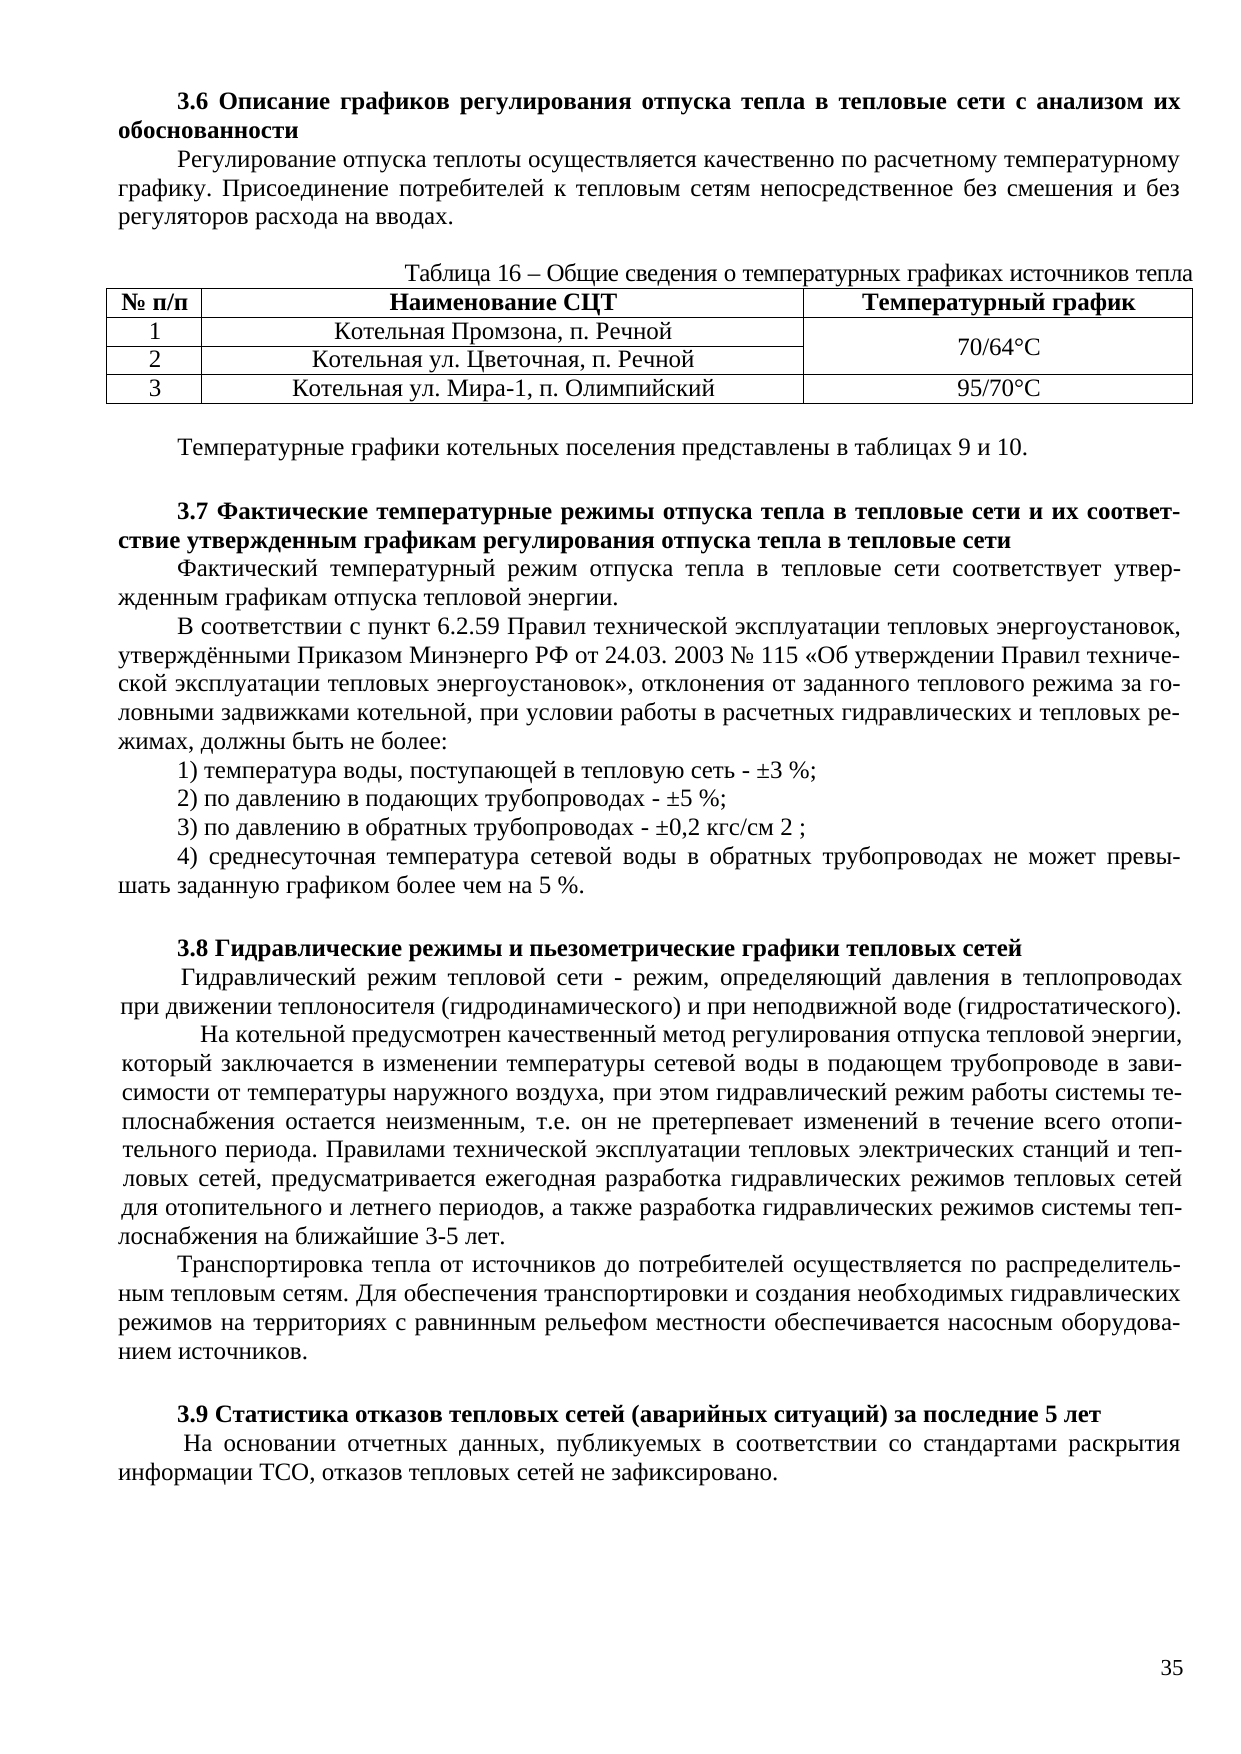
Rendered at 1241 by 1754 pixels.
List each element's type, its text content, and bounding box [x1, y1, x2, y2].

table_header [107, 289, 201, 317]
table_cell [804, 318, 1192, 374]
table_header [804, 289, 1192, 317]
list по давлению в подающих трубопроводах - ±5 %; [177, 783, 1215, 812]
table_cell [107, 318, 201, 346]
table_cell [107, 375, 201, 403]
subtitle Описание графиков регулирования отпуска тепла в тепловые сети с анализом их обоснованности [118, 86, 1181, 144]
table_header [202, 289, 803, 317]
subtitle Статистика отказов тепловых сетей (аварийных ситуаций) за последние 5 лет [177, 1400, 1215, 1428]
text Таблица 16 – Общие сведения о температурных графиках источников тепла [404, 258, 1215, 287]
text Регулирование отпуска теплоты осуществляется качественно по расчетному температурному графику. Присоединение потребителей к тепловым сетям непосредственное без смешения и без регуляторов расхода на вводах. [118, 144, 1181, 230]
subtitle Гидравлические режимы и пьезометрические графики тепловых сетей [177, 933, 1215, 962]
text Транспортировка тепла от источников до потребителей осуществляется по распределитель- ным тепловым сетям. Для обеспечения транспортировки и создания необходимых гидравлических режимов на территориях с равнинным рельефом местности обеспечивается насосным оборудова- нием источников. [118, 1249, 1182, 1364]
subtitle Фактические температурные режимы отпуска тепла в тепловые сети и их соответ- ствие утвержденным графикам регулирования отпуска тепла в тепловые сети [118, 496, 1181, 553]
text Гидравлический режим тепловой сети - режим, определяющий давления в теплопроводах при движении теплоносителя (гидродинамического) и при неподвижной воде (гидростатического). На котельной предусмотрен качественный метод регулирования отпуска тепловой энергии, который заключается в изменении температуры сетевой воды в подающем трубопроводе в зави- симости от температуры наружного воздуха, при этом гидравлический режим работы системы те- плоснабжения остается неизменным, т.е. он не претерпевает изменений в течение всего отопи- тельного периода. Правилами технической эксплуатации тепловых электрических станций и теп- ловых сетей, предусматривается ежегодная разработка гидравлических режимов тепловых сетей для отопительного и летнего периодов, а также разработка гидравлических режимов системы теп- [118, 962, 1182, 1221]
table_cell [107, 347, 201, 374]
list по давлению в обратных трубопроводах - ±0,2 кгс/см 2 ; [177, 812, 1215, 841]
text Фактический температурный режим отпуска тепла в тепловые сети соответствует утвер- жденным графикам отпуска тепловой энергии. [118, 553, 1181, 611]
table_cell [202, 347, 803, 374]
text Температурные графики котельных поселения представлены в таблицах 9 и 10. [177, 432, 1215, 461]
text В соответствии с пункт 6.2.59 Правил технической эксплуатации тепловых энергоустановок, утверждёнными Приказом Минэнерго РФ от 24.03. 2003 № 115 «Об утверждении Правил техниче- ской эксплуатации тепловых энергоустановок», отклонения от заданного теплового режима за го- ловными задвижками котельной, при условии работы в расчетных гидравлических и тепловых ре- жимах, должны быть не более: [118, 611, 1182, 755]
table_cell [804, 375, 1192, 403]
text лоснабжения на ближайшие 3-5 лет. [118, 1221, 1215, 1249]
list среднесуточная температура сетевой воды в обратных трубопроводах не может превы- шать заданную графиком более чем на 5 %. [118, 841, 1181, 898]
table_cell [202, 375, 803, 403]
text На основании отчетных данных, публикуемых в соответствии со стандартами раскрытия информации ТСО, отказов тепловых сетей не зафиксировано. [118, 1428, 1181, 1486]
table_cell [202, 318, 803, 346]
list температура воды, поступающей в тепловую сеть - ±3 %; [177, 755, 1215, 783]
